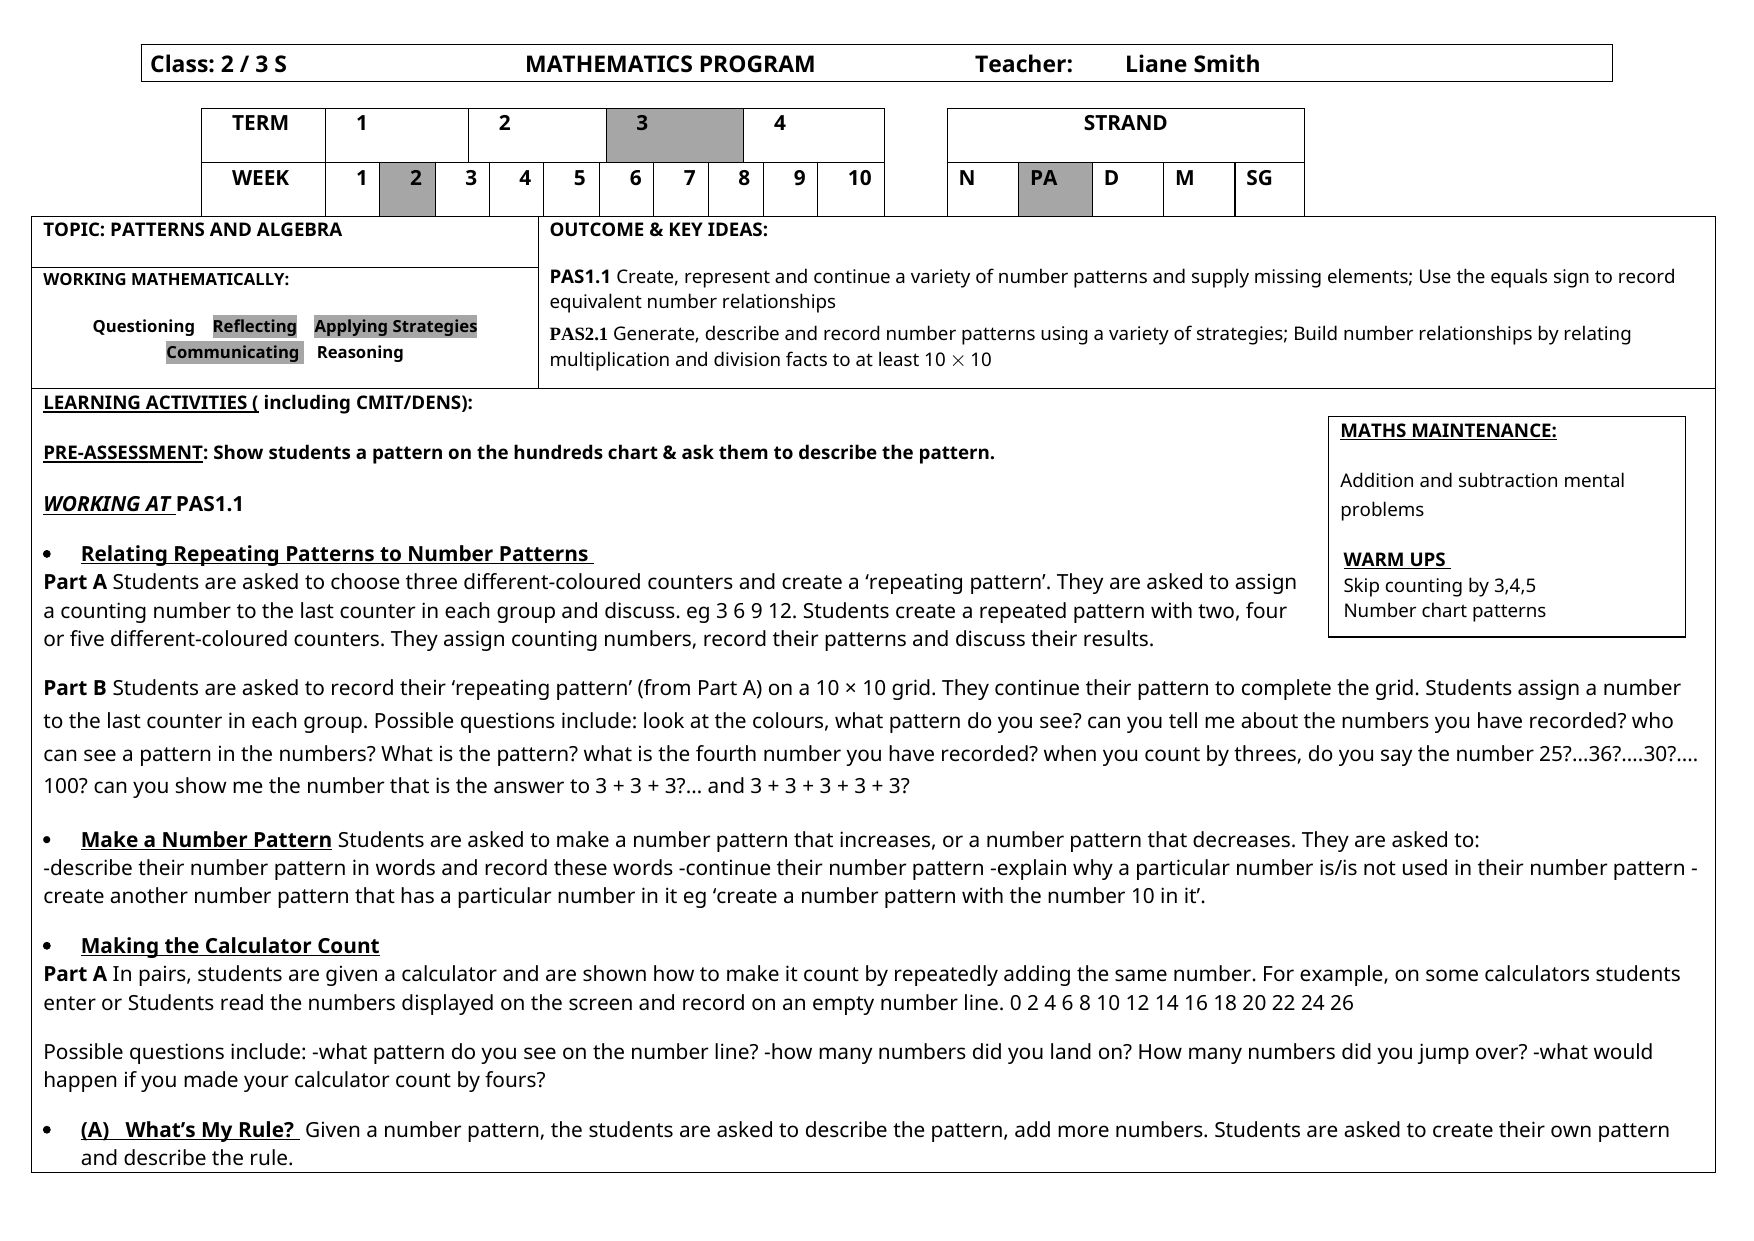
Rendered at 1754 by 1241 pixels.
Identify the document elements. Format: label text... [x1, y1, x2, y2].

table_header 3 [607, 109, 743, 162]
table_cell WORKING MATHEMATICALLY: Questioning Reflecting Applying Strategies Communicating Reasoning [32, 268, 538, 388]
table_header 2 [469, 109, 606, 162]
table_cell 2 [380, 163, 435, 216]
table_cell 6 [600, 163, 653, 216]
table_cell 4 [490, 163, 543, 216]
table_header 1 [326, 109, 468, 162]
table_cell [32, 389, 1715, 1172]
table_cell TOPIC: PATTERNS AND ALGEBRA [32, 217, 538, 267]
table_cell 7 [654, 163, 708, 216]
table_cell SG [1236, 163, 1304, 216]
table_cell 5 [544, 163, 599, 216]
table_cell N [948, 163, 1018, 216]
table_header TERM [202, 109, 325, 162]
table_cell 10 [818, 163, 884, 216]
table_header [948, 109, 1304, 162]
table_cell D [1093, 163, 1163, 216]
table_cell 1 [326, 163, 379, 216]
table_cell 3 [436, 163, 489, 216]
table_cell M [1164, 163, 1234, 216]
text Class: 2 / 3 S MATHEMATICS PROGRAM Teacher: Liane Smith [142, 45, 1612, 81]
table_cell OUTCOME & KEY IDEAS: PAS1.1 Create, represent and continue a variety of number patterns and supply missing elements; Use the equals sign to record equivalent number relationships PAS2.1 Generate, describe and record number patterns using a variety of strategies; Build number relationships by relating multiplication and division facts to at least 10 10 [539, 217, 1715, 388]
table_cell WEEK [202, 163, 325, 216]
table_header 4 [744, 109, 884, 162]
table_cell 9 [764, 163, 817, 216]
table_header [885, 108, 947, 216]
table_cell 8 [709, 163, 763, 216]
table_cell PA [1019, 163, 1092, 216]
